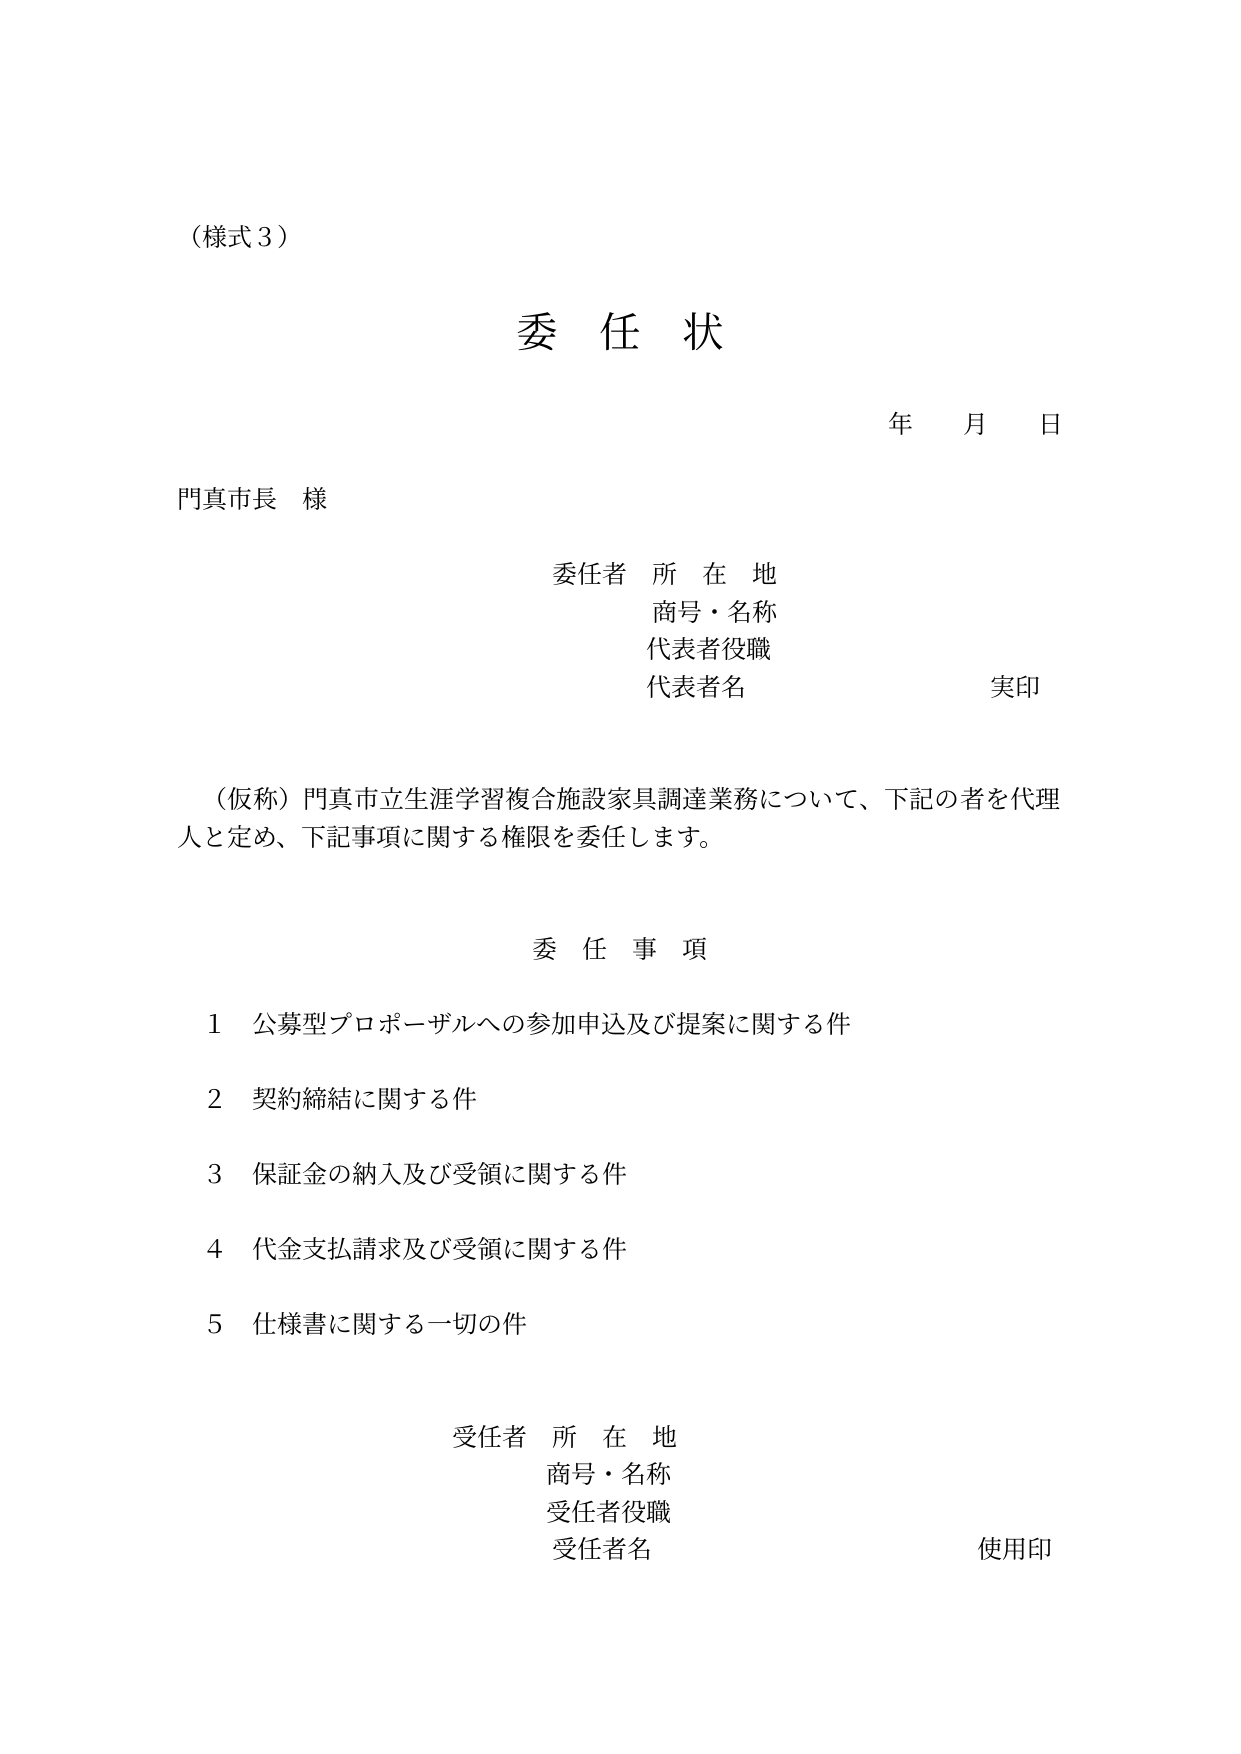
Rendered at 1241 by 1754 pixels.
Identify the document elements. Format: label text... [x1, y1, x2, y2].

text ５ 仕様書に関する一切の件 [177, 1304, 1063, 1379]
text 門真市長 様 [177, 479, 1063, 517]
text （様式３） [177, 217, 1063, 254]
text 商号・名称 [177, 592, 1063, 629]
text 受任者役職 [177, 1492, 1063, 1529]
text ４ 代金支払請求及び受領に関する件 [177, 1229, 1063, 1267]
text 受任者 所 在 地 [177, 1417, 1063, 1454]
text 受任者名 使用印 [177, 1529, 1063, 1567]
text 委 任 事 項 [177, 929, 1063, 967]
text 委任者 所 在 地 [177, 554, 1063, 592]
text 商号・名称 [177, 1454, 1063, 1492]
text 委 任 状 [177, 292, 1063, 367]
text 代表者役職 [177, 629, 1063, 667]
text 年 月 日 [177, 404, 1063, 442]
text ２ 契約締結に関する件 [177, 1079, 1063, 1117]
text １ 公募型プロポーザルへの参加申込及び提案に関する件 [177, 1004, 1063, 1042]
text （仮称）門真市立生涯学習複合施設家具調達業務について、下記の者を代理人と定め、下記事項に関する権限を委任します。 [177, 779, 1063, 892]
text ３ 保証金の納入及び受領に関する件 [177, 1154, 1063, 1192]
text 代表者名 実印 [177, 667, 1063, 704]
